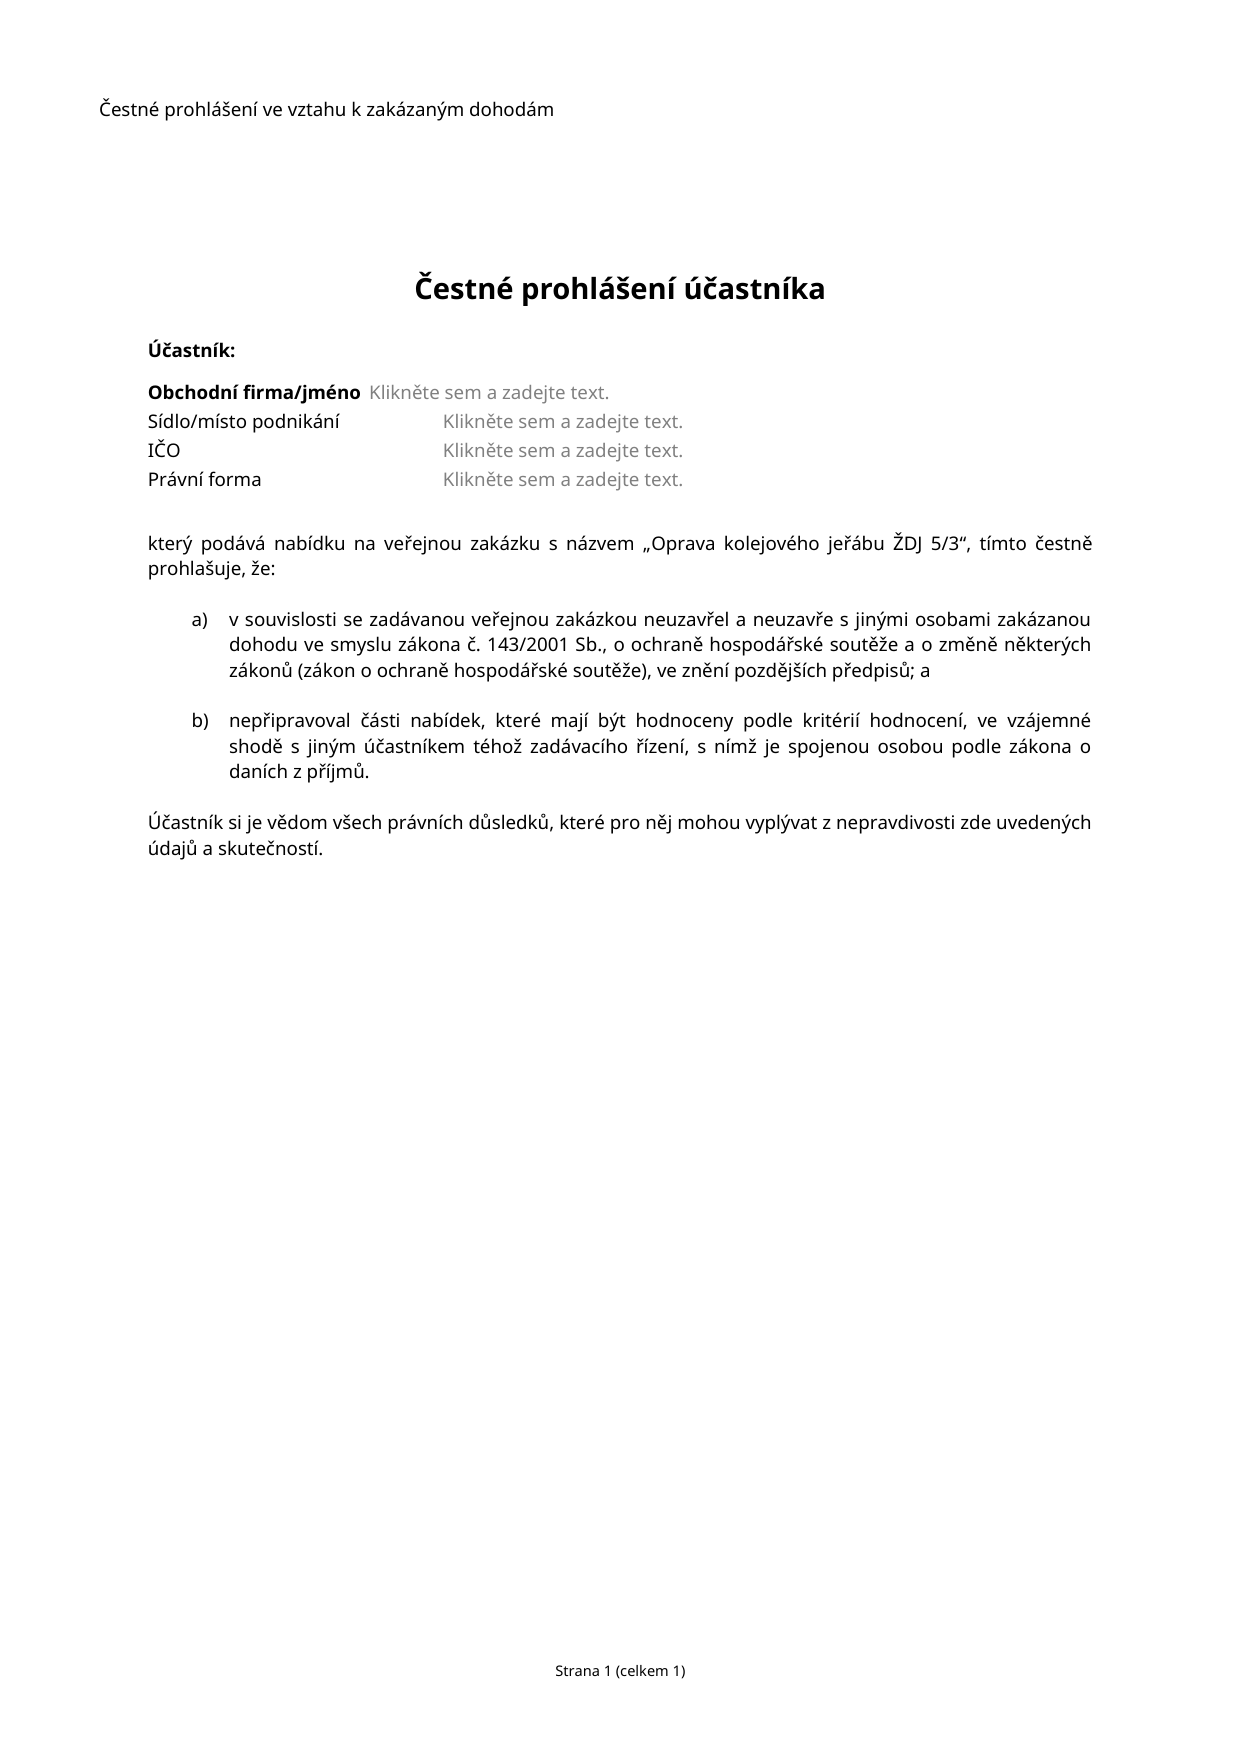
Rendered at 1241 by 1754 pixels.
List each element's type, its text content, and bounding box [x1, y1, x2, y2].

text Právní forma [148, 463, 1093, 492]
list v souvislosti se zadávanou veřejnou zakázkou neuzavřel a neuzavře s jinými osobami zakázanou dohodu ve smyslu zákona č. 143/2001 Sb., o ochraně hospodářské soutěže a o změně některých zákonů (zákon o ochraně hospodářské soutěže), ve znění pozdějších předpisů; a [191, 606, 1093, 683]
text Obchodní firma/jméno [148, 376, 1093, 405]
text který podává nabídku na veřejnou zakázku s názvem „Oprava kolejového jeřábu ŽDJ 5/3“, tímto čestně prohlašuje, že: [148, 530, 1093, 581]
list nepřipravoval části nabídek, které mají být hodnoceny podle kritérií hodnocení, ve vzájemné shodě s jiným účastníkem téhož zadávacího řízení, s nímž je spojenou osobou podle zákona o daních z příjmů. [191, 708, 1093, 784]
text IČO [148, 434, 1093, 463]
title Čestné prohlášení účastníka [148, 268, 1093, 308]
text Účastník: [148, 333, 1093, 364]
text Sídlo/místo podnikání [148, 405, 1093, 434]
text Účastník si je vědom všech právních důsledků, které pro něj mohou vyplývat z nepravdivosti zde uvedených údajů a skutečností. [148, 810, 1093, 861]
